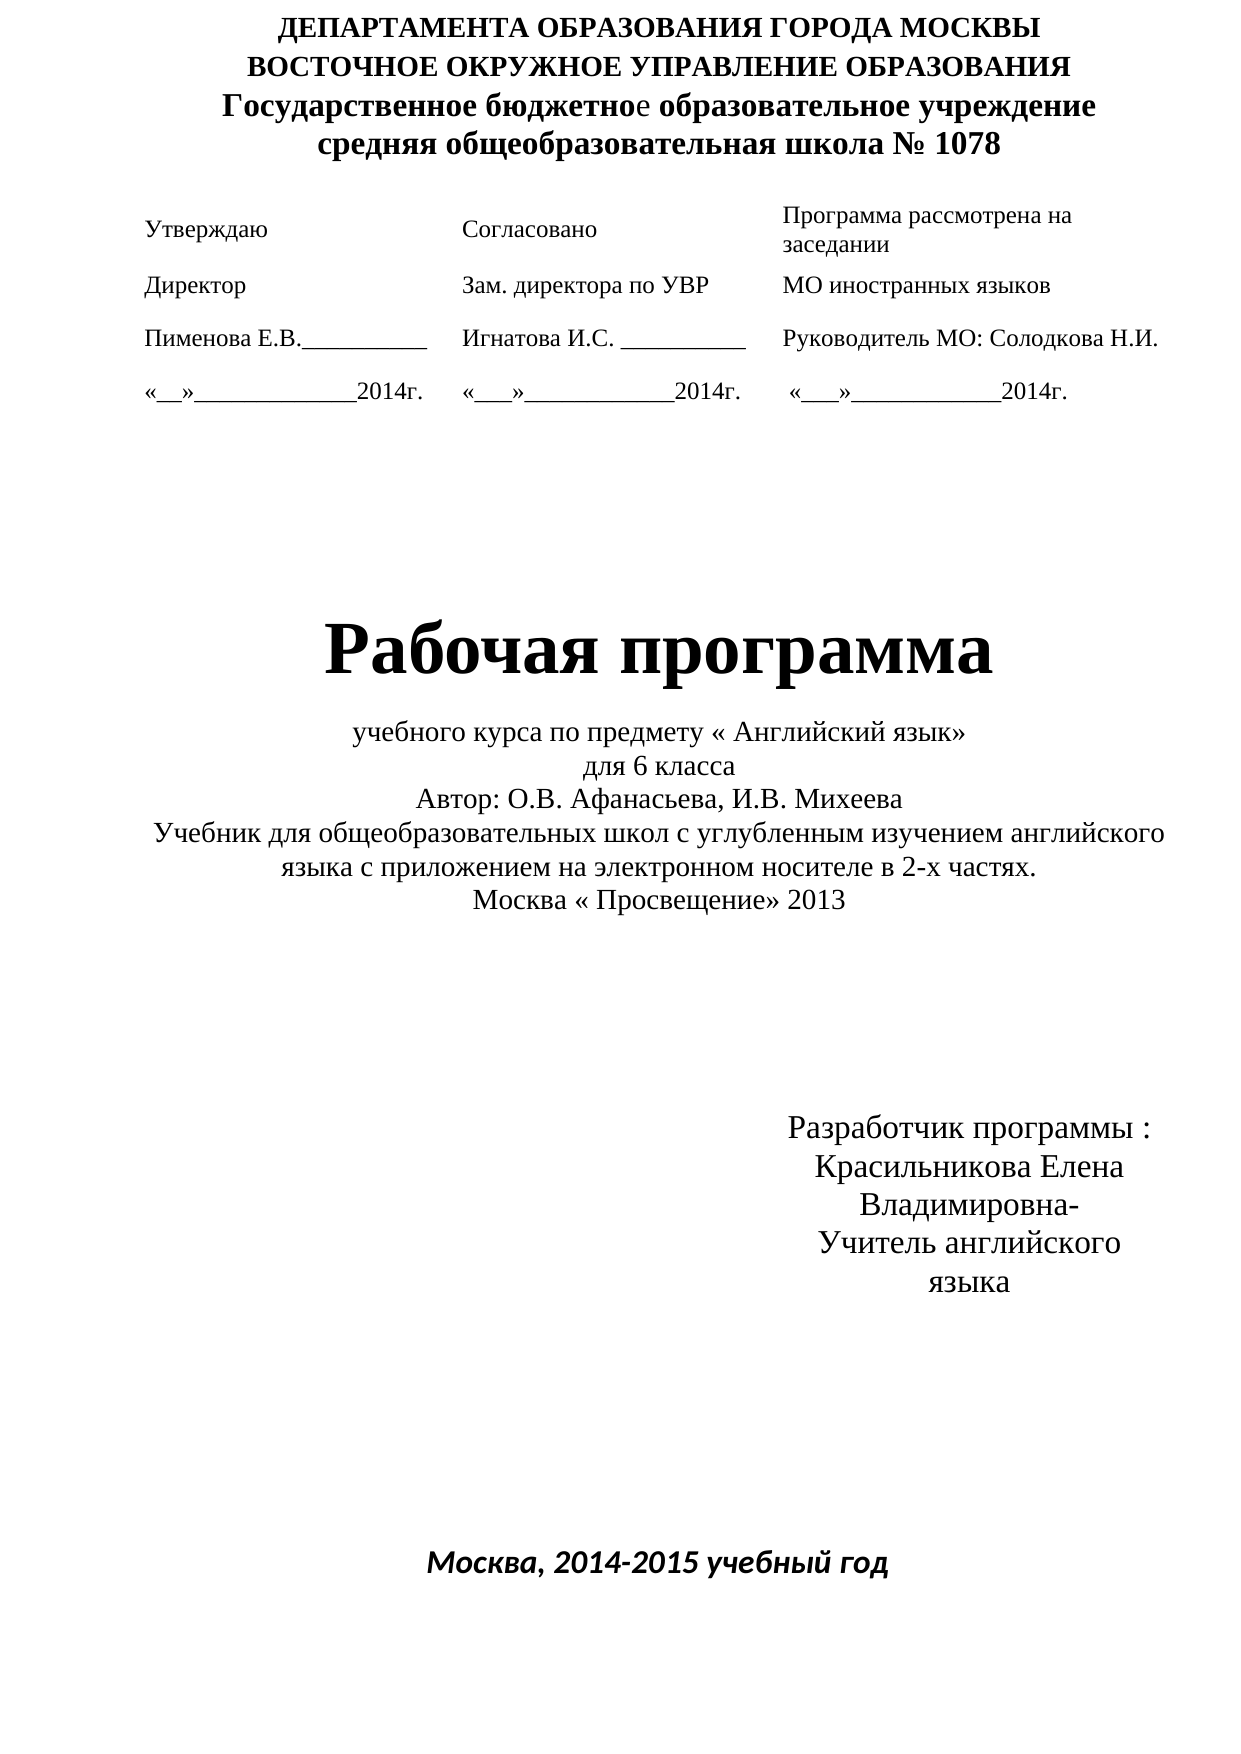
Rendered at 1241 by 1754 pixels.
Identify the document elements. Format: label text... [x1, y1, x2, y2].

table_cell Руководитель МО: Солодкова Н.И. [771, 311, 1185, 364]
subtitle Рабочая программа [133, 603, 1185, 689]
table_cell «__»_____________2014г. [133, 364, 451, 417]
text Москва « Просвещение» 2013 [133, 882, 1185, 916]
table_cell МО иностранных языков [771, 258, 1185, 311]
text Владимировна- [133, 1184, 1185, 1222]
text Учитель английского [133, 1222, 1185, 1261]
text средняя общеобразовательная школа № 1078 [133, 123, 1185, 162]
table_header Согласовано [451, 200, 771, 258]
text Автор: О.В. Афанасьева, И.В. Михеева [133, 782, 1185, 815]
table_cell «___»____________2014г. [451, 364, 771, 417]
text Разработчик программы : [133, 1107, 1185, 1146]
table_cell Зам. директора по УВР [451, 258, 771, 311]
text учебного курса по предмету « Английский язык» [133, 714, 1185, 748]
text Государственное бюджетное образовательное учреждение [133, 85, 1185, 123]
text для 6 класса [133, 748, 1185, 782]
text языка [133, 1261, 1185, 1299]
table_cell Игнатова И.С. __________ [451, 311, 771, 364]
table_cell ВОСТОЧНОЕ ОКРУЖНОЕ УПРАВЛЕНИЕ ОБРАЗОВАНИЯ [133, 46, 1185, 85]
table_cell «___»____________2014г. [771, 364, 1185, 417]
table_header Программа рассмотрена на заседании [771, 200, 1185, 258]
text Москва, 2014-2015 учебный год [133, 1541, 1185, 1582]
text Учебник для общеобразовательных школ с углубленным изучением английского языка с приложением на электронном носителе в 2-х частях. [133, 815, 1185, 882]
table_cell Пименова Е.В.__________ [133, 311, 451, 364]
table_header ДЕПАРТАМЕНТА ОБРАЗОВАНИЯ ГОРОДА МОСКВЫ [133, 7, 1185, 46]
table_header Утверждаю [133, 200, 451, 258]
table_cell Директор [133, 258, 451, 311]
text Красильникова Елена [133, 1146, 1185, 1184]
